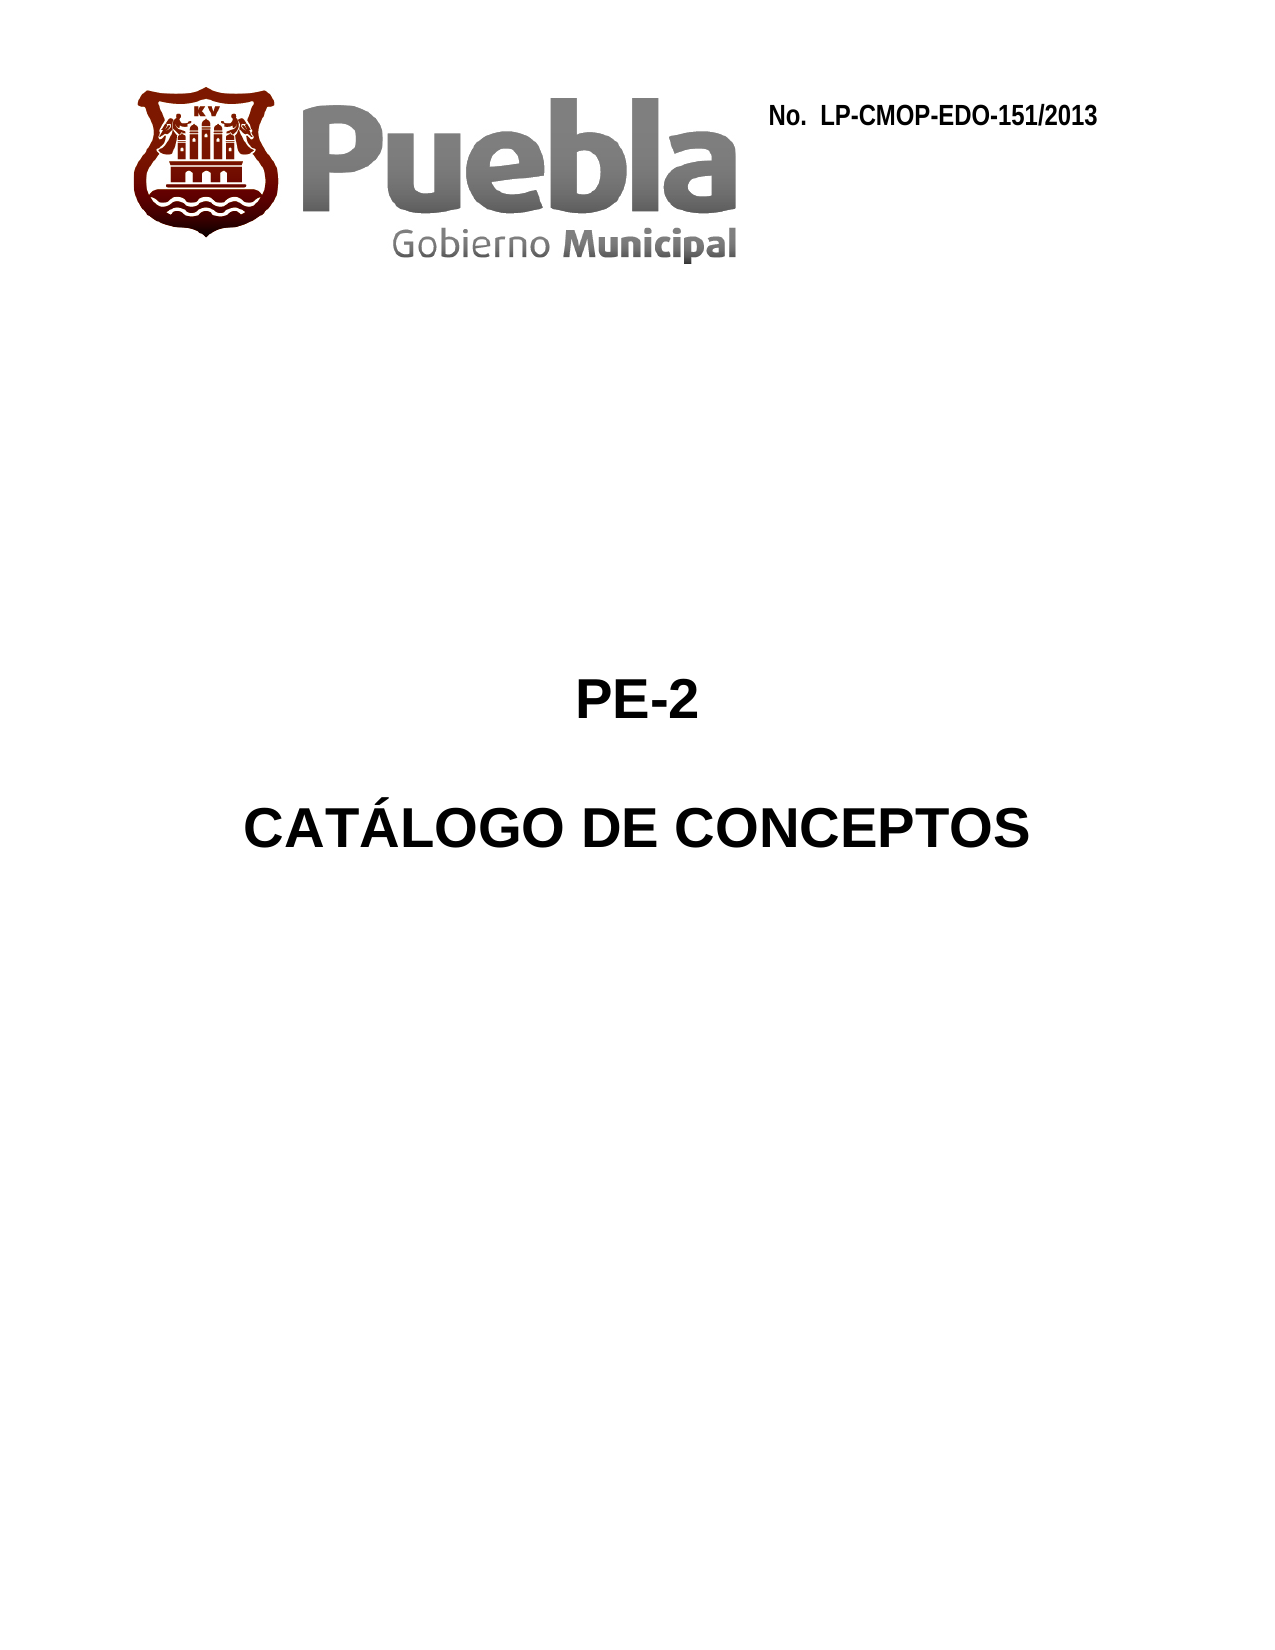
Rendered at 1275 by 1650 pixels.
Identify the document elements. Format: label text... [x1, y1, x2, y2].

text PE-2 [177, 665, 1098, 730]
picture [133, 87, 736, 264]
text CATÁLOGO DE CONCEPTOS [177, 794, 1098, 859]
